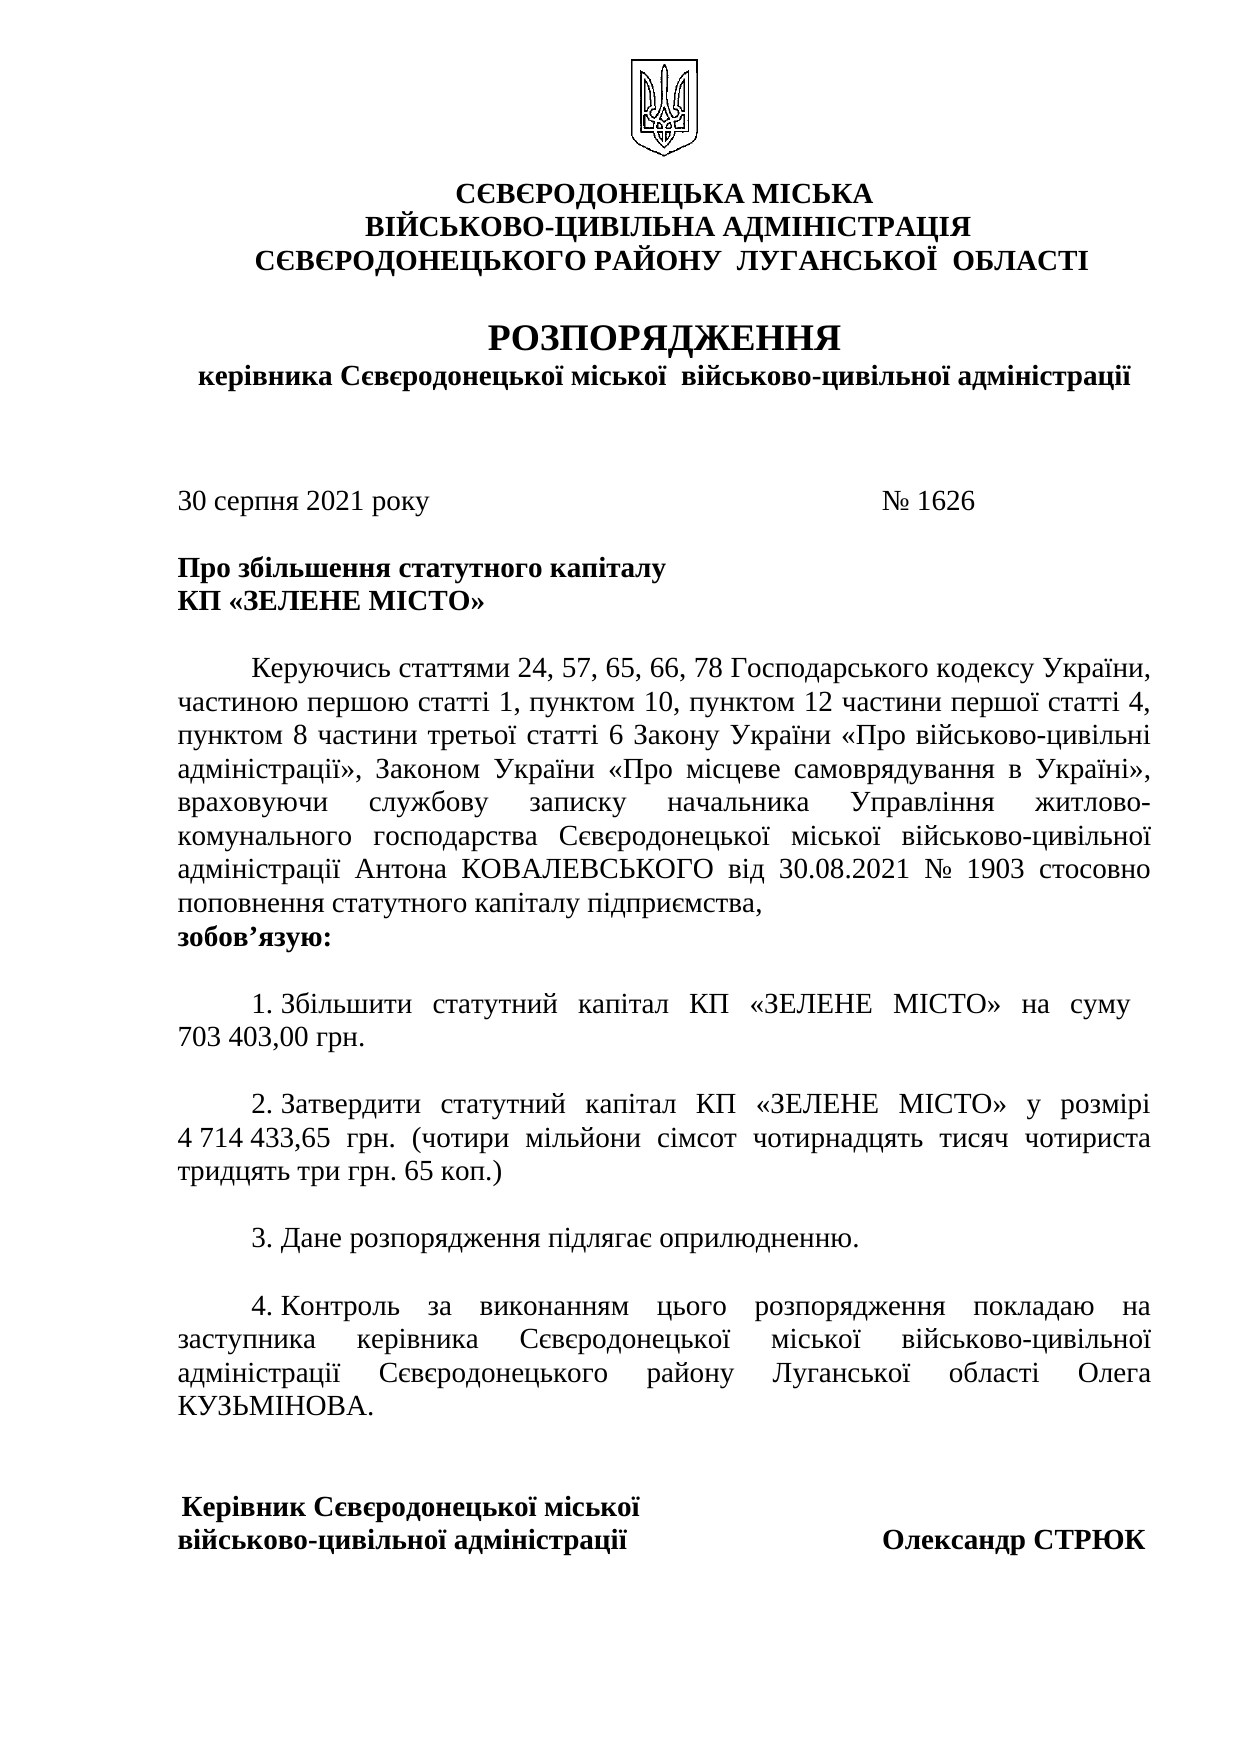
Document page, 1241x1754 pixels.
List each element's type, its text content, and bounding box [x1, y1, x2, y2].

text керівника Сєвєродонецької міської військово-цивільної адміністрації [177, 358, 1152, 392]
text Керівник Сєвєродонецької міської [181, 1489, 1152, 1522]
text РОЗПОРЯДЖЕННЯ [177, 315, 1152, 358]
list Дане розпорядження підлягає оприлюдненню. [177, 1221, 1152, 1254]
text Керуючись статтями 24, 57, 65, 66, 78 Господарського кодексу України, частиною першою статті 1, пунктом 10, пунктом 12 частини першої статті 4, пунктом 8 частини третьої статті 6 Закону України «Про військово-цивільні адміністрації», Законом України «Про місцеве самоврядування в Україні», враховуючи службову записку начальника Управління житлово-комунального господарства Сєвєродонецької міської військово-цивільної адміністрації Антона КОВАЛЕВСЬКОГО від 30.08.2021 № 1903 стосовно поповнення статутного капіталу підприємства, [177, 650, 1152, 919]
text Про збільшення статутного капіталу КП «ЗЕЛЕНЕ МІСТО» [177, 550, 1152, 617]
text військово-цивільної адміністрації Олександр СТРЮК [177, 1522, 1152, 1556]
list Контроль за виконанням цього розпорядження покладаю на заступника керівника Сєвєродонецької міської військово-цивільної адміністрації Сєвєродонецького району Луганської області Олега КУЗЬМІНОВА. [177, 1288, 1152, 1422]
text 30 серпня 2021 року № 1626 [177, 483, 1152, 516]
text зобов’язую: [177, 919, 1152, 952]
list Збільшити статутний капітал КП «ЗЕЛЕНЕ МІСТО» на суму 703 403,00 грн. [177, 986, 1152, 1053]
list Затвердити статутний капітал КП «ЗЕЛЕНЕ МІСТО» у розмірі 4 714 433,65 грн. (чотири мільйони сімсот чотирнадцять тисяч чотириста тридцять три грн. 65 коп.) [177, 1086, 1152, 1187]
text СЄВЄРОДОНЕЦЬКОГО РАЙОНУ ЛУГАНСЬКОЇ ОБЛАСТІ [177, 243, 1152, 277]
text СЄВЄРОДОНЕЦЬКА МІСЬКА [177, 176, 1152, 209]
text ВІЙСЬКОВО-ЦИВІЛЬНА АДМІНІСТРАЦІЯ [177, 209, 1152, 243]
